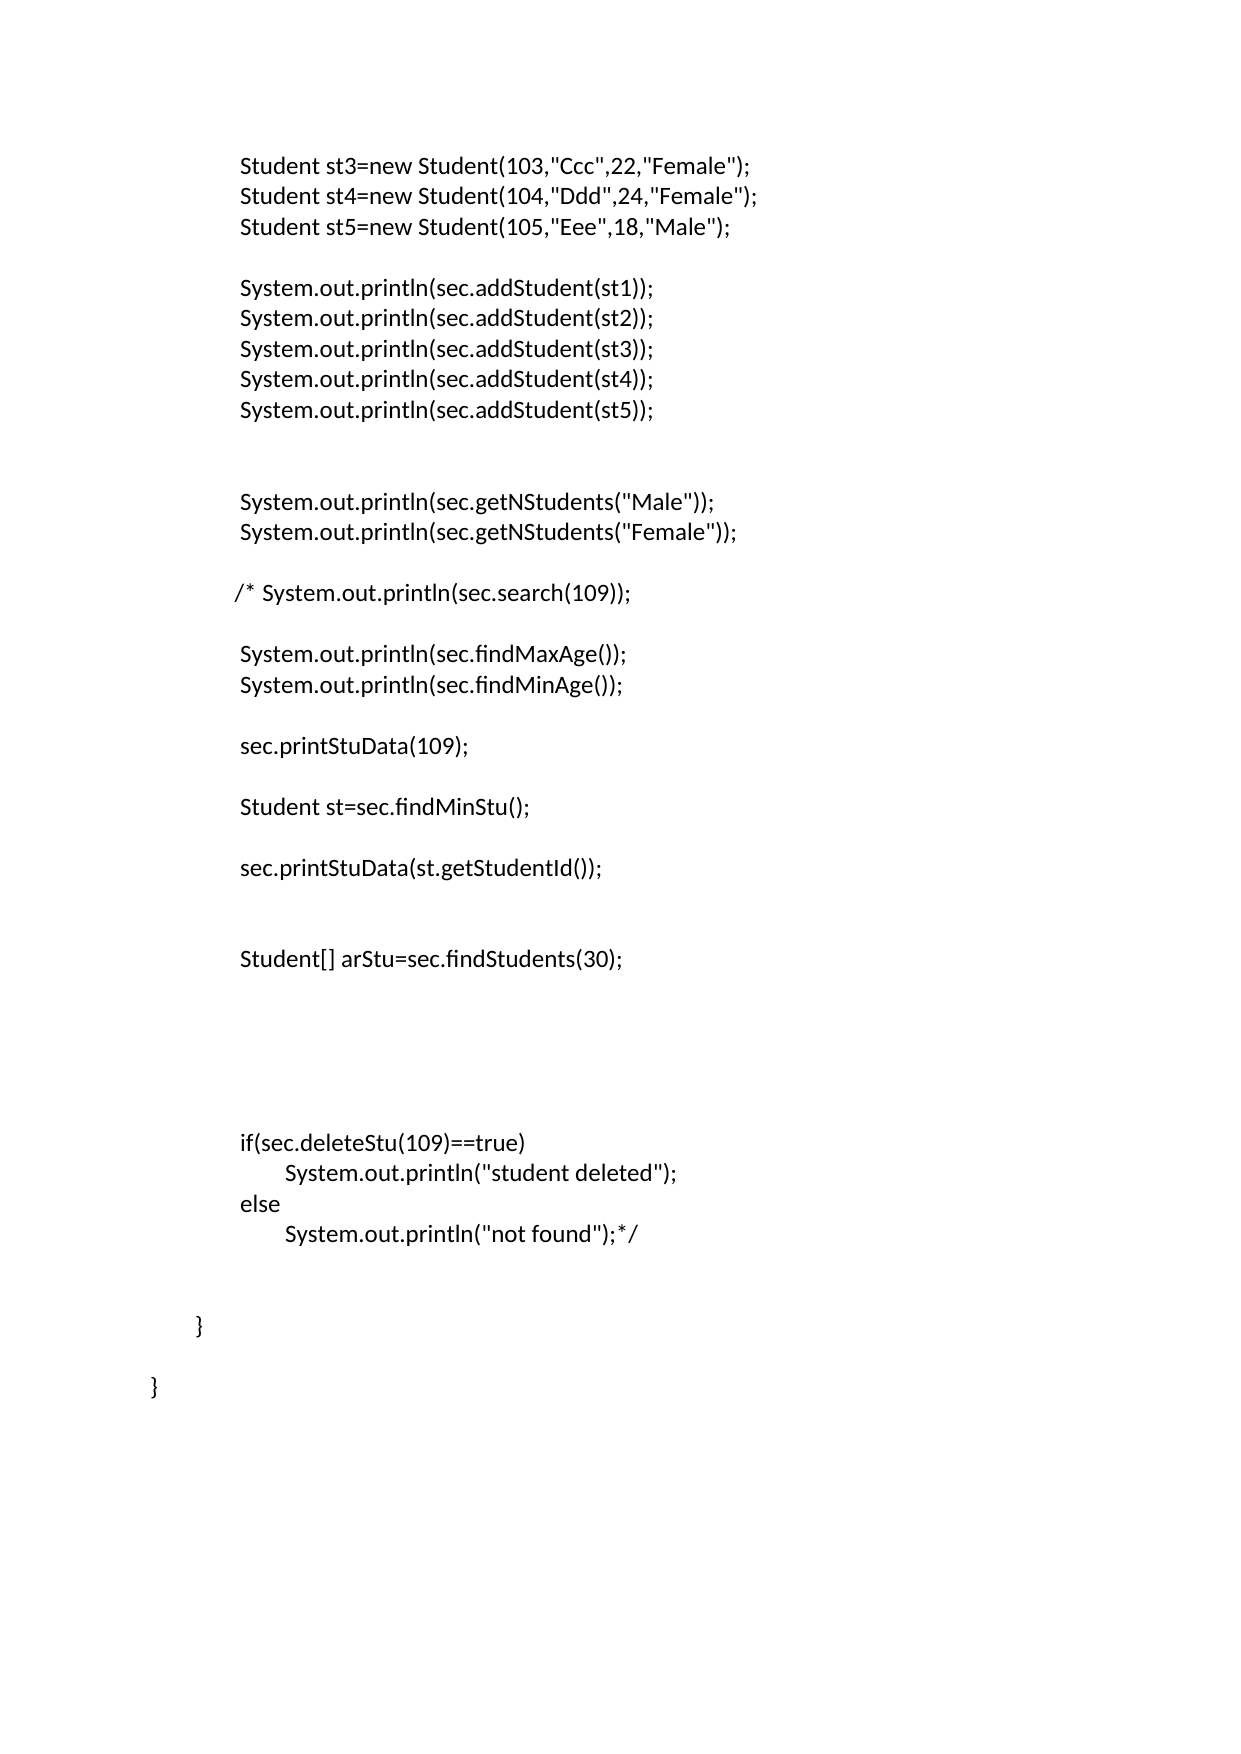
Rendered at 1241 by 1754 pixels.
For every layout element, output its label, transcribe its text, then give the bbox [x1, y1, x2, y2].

text else [150, 1188, 1090, 1218]
text System.out.println(sec.getNStudents("Female")); [150, 516, 1090, 547]
text System.out.println(sec.findMinAge()); [150, 669, 1090, 699]
text sec.printStuData(109); [150, 730, 1090, 760]
text System.out.println(sec.addStudent(st2)); [150, 303, 1090, 333]
text Student st3=new Student(103,"Ccc",22,"Female"); [150, 150, 1090, 181]
text } [150, 1310, 1090, 1340]
text if(sec.deleteStu(109)==true) [150, 1127, 1090, 1157]
text System.out.println(sec.addStudent(st4)); [150, 364, 1090, 394]
text Student[] arStu=sec.findStudents(30); [150, 943, 1090, 974]
text Student st4=new Student(104,"Ddd",24,"Female"); [150, 181, 1090, 211]
text System.out.println(sec.addStudent(st5)); [150, 394, 1090, 425]
text Student st=sec.findMinStu(); [150, 791, 1090, 821]
text System.out.println(sec.addStudent(st3)); [150, 333, 1090, 364]
text System.out.println(sec.getNStudents("Male")); [150, 486, 1090, 516]
text /* System.out.println(sec.search(109)); [150, 577, 1090, 608]
text System.out.println(sec.addStudent(st1)); [150, 272, 1090, 303]
text System.out.println(sec.findMaxAge()); [150, 638, 1090, 669]
text sec.printStuData(st.getStudentId()); [150, 852, 1090, 882]
text Student st5=new Student(105,"Eee",18,"Male"); [150, 211, 1090, 242]
text System.out.println("student deleted"); [150, 1157, 1090, 1188]
text System.out.println("not found");*/ [150, 1218, 1090, 1249]
text } [150, 1371, 1090, 1401]
